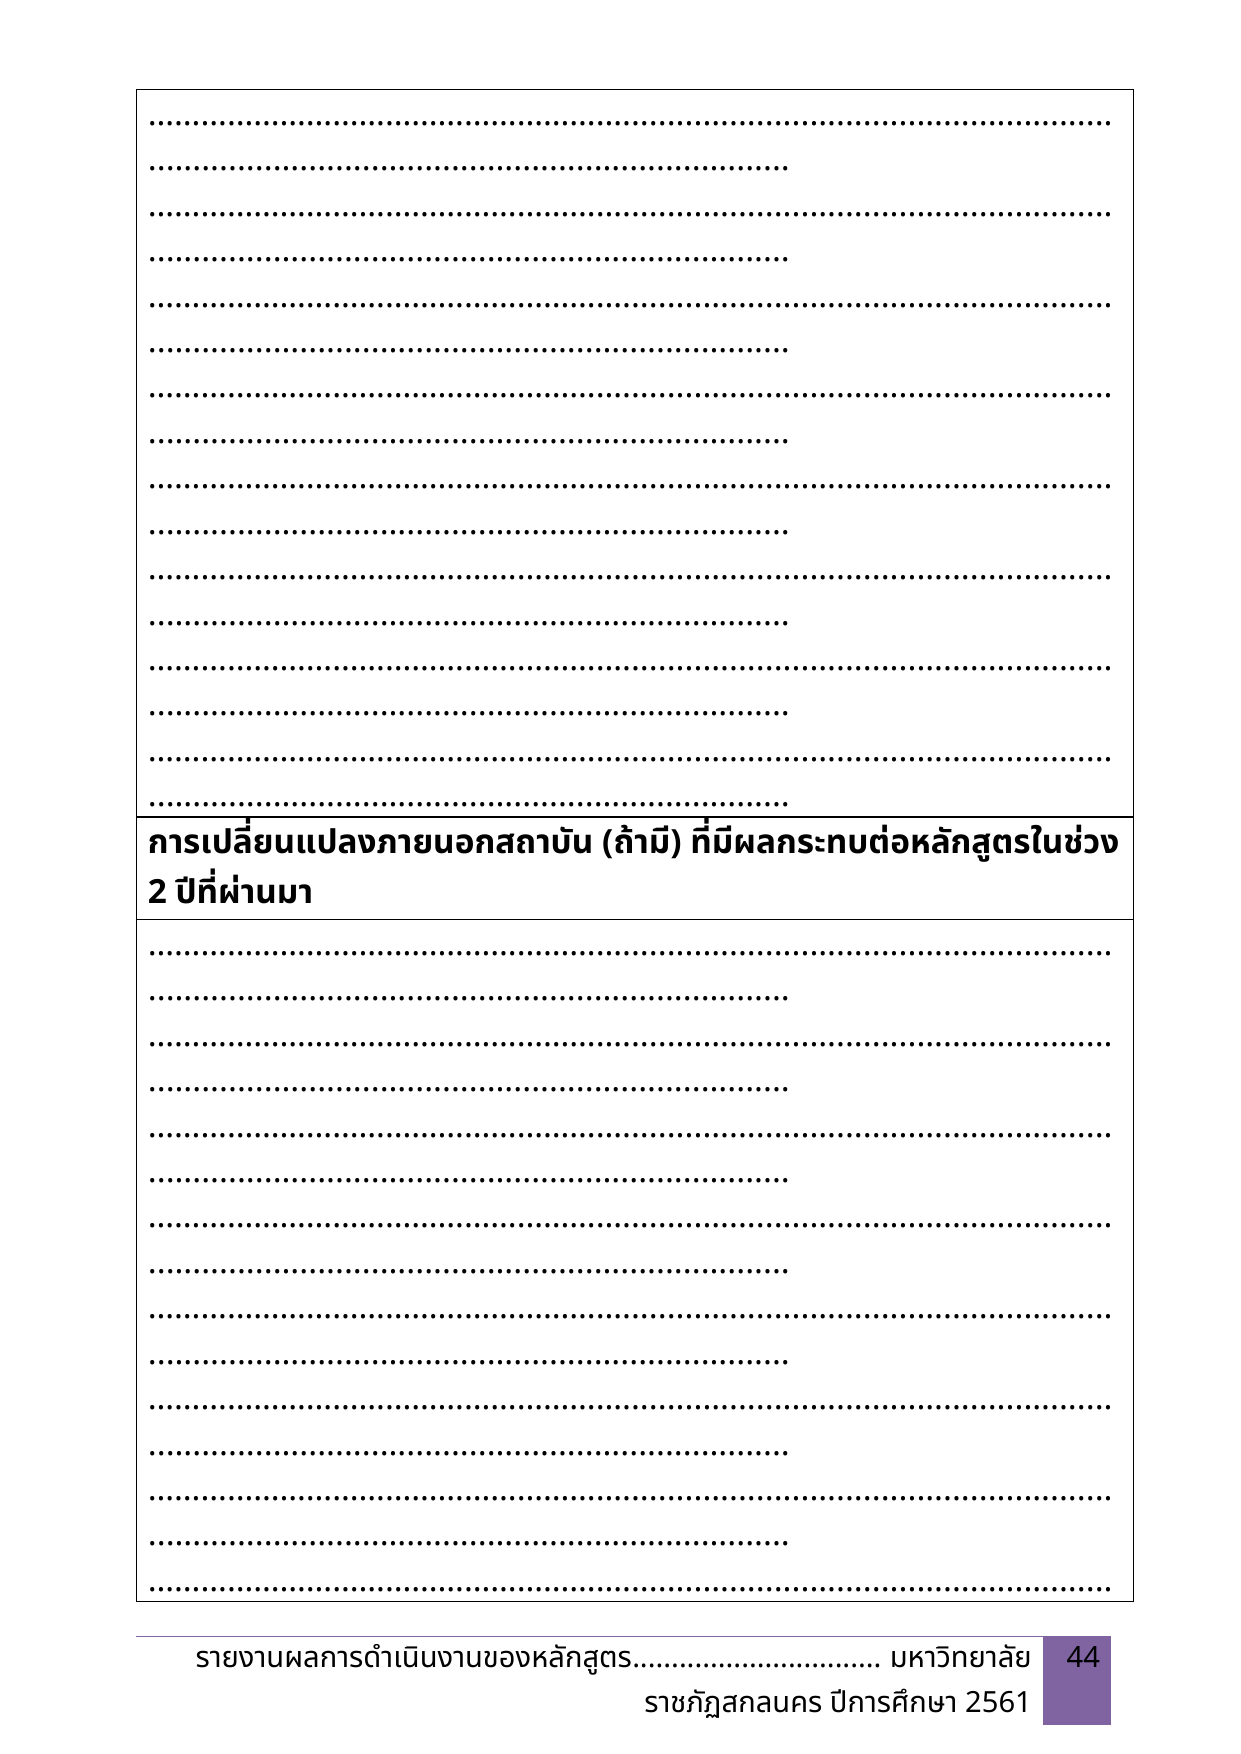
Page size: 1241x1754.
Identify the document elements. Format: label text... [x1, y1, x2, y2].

table_cell การเปลี่ยนแปลงภายนอกสถาบัน (ถ้ามี) ที่มีผลกระทบต่อหลักสูตรในช่วง 2 ปีที่ผ่านมา [137, 818, 1133, 919]
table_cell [137, 90, 1133, 816]
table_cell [137, 920, 1133, 1601]
